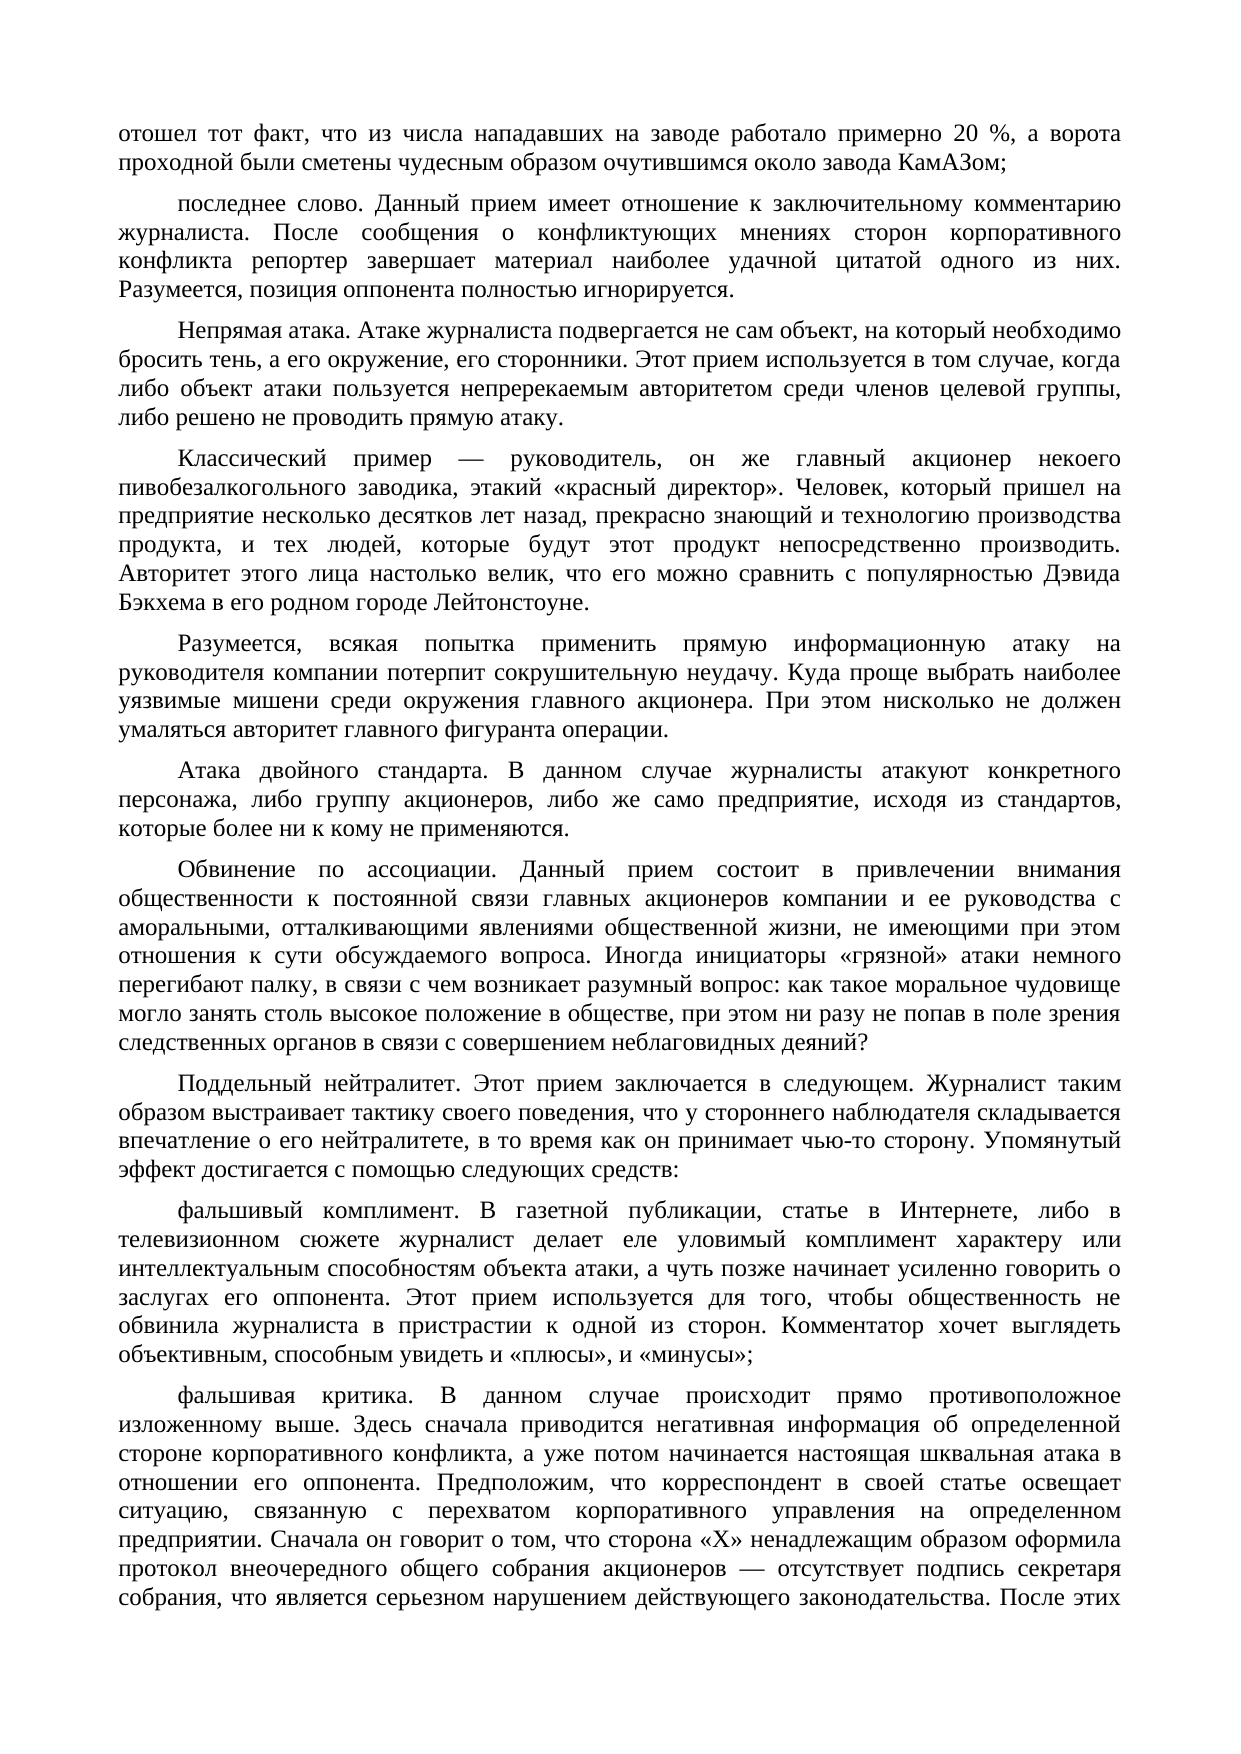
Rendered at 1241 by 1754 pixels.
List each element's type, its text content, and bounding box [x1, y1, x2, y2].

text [118, 1381, 1122, 1611]
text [118, 118, 1122, 176]
text Непрямая атака. Атаке журналиста подвергается не сам объект, на который необходимо бросить тень, а его окружение, его сторонники. Этот прием используется в том случае, когда либо объект атаки пользуется непререкаемым авторитетом среди членов целевой группы, либо решено не проводить прямую атаку. [118, 316, 1122, 431]
text Атака двойного стандарта. В данном случае журналисты атакуют конкретного персонажа, либо группу акционеров, либо же само предприятие, исходя из стандартов, которые более ни к кому не применяются. [118, 756, 1122, 842]
text последнее слово. Данный прием имеет отношение к заключительному комментарию журналиста. После сообщения о конфликтующих мнениях сторон корпоративного конфликта репортер завершает материал наиболее удачной цитатой одного из них. Разумеется, позиция оппонента полностью игнорируется. [118, 188, 1122, 303]
text Разумеется, всякая попытка применить прямую информационную атаку на руководителя компании потерпит сокрушительную неудачу. Куда проще выбрать наиболее уязвимые мишени среди окружения главного акционера. При этом нисколько не должен умаляться авторитет главного фигуранта операции. [118, 628, 1122, 743]
text Классический пример — руководитель, он же главный акционер некоего пивобезалкогольного заводика, этакий «красный директор». Человек, который пришел на предприятие несколько десятков лет назад, прекрасно знающий и технологию производства продукта, и тех людей, которые будут этот продукт непосредственно производить. Авторитет этого лица настолько велик, что его можно сравнить с популярностью Дэвида Бэкхема в его родном городе Лейтонстоуне. [118, 443, 1122, 616]
text фальшивый комплимент. В газетной публикации, статье в Интернете, либо в телевизионном сюжете журналист делает еле уловимый комплимент характеру или интеллектуальным способностям объекта атаки, а чуть позже начинает усиленно говорить о заслугах его оппонента. Этот прием используется для того, чтобы общественность не обвинила журналиста в пристрастии к одной из сторон. Комментатор хочет выглядеть объективным, способным увидеть и «плюсы», и «минусы»; [118, 1196, 1122, 1368]
text Обвинение по ассоциации. Данный прием состоит в привлечении внимания общественности к постоянной связи главных акционеров компании и ее руководства с аморальными, отталкивающими явлениями общественной жизни, не имеющими при этом отношения к сути обсуждаемого вопроса. Иногда инициаторы «грязной» атаки немного перегибают палку, в связи с чем возникает разумный вопрос: как такое моральное чудовище могло занять столь высокое положение в обществе, при этом ни разу не попав в поле зрения следственных органов в связи с совершением неблаговидных деяний? [118, 854, 1122, 1056]
text Поддельный нейтралитет. Этот прием заключается в следующем. Журналист таким образом выстраивает тактику своего поведения, что у стороннего наблюдателя складывается впечатление о его нейтралитете, в то время как он принимает чью-то сторону. Упомянутый эффект достигается с помощью следующих средств: [118, 1068, 1122, 1183]
